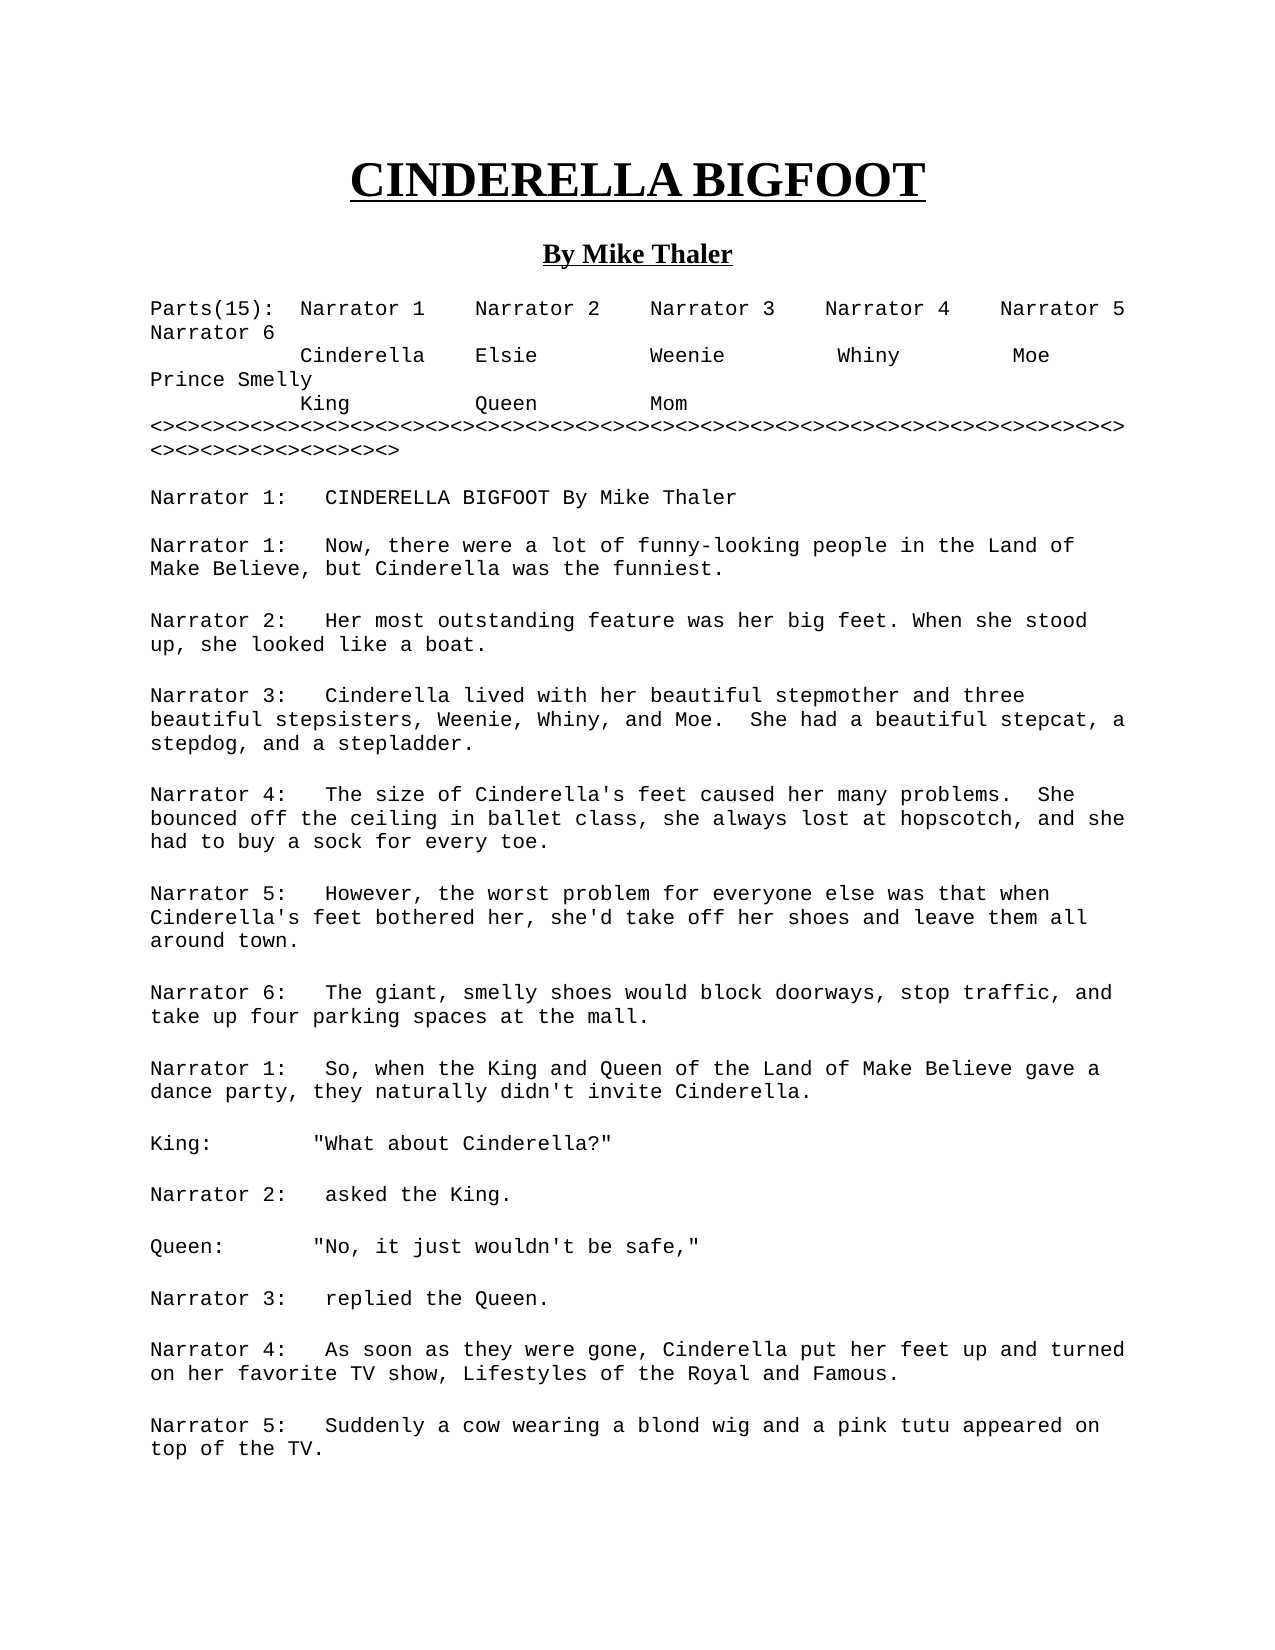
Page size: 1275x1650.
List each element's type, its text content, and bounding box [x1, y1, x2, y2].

text Narrator 2: asked the King. [150, 1184, 1125, 1208]
text Narrator 1: CINDERELLA BIGFOOT By Mike Thaler [150, 487, 1125, 511]
text Narrator 6: The giant, smelly shoes would block doorways, stop traffic, and take up four parking spaces at the mall. [150, 982, 1125, 1029]
text Narrator 4: As soon as they were gone, Cinderella put her feet up and turned on her favorite TV show, Lifestyles of the Royal and Famous. [150, 1339, 1125, 1387]
text Narrator 4: The size of Cinderella's feet caused her many problems. She bounced off the ceiling in ballet class, she always lost at hopscotch, and she had to buy a sock for every toe. [150, 784, 1125, 855]
text Narrator 5: However, the worst problem for everyone else was that when Cinderella's feet bothered her, she'd take off her shoes and leave them all around town. [150, 883, 1125, 954]
text Narrator 1: So, when the King and Queen of the Land of Make Believe gave a dance party, they naturally didn't invite Cinderella. [150, 1057, 1125, 1105]
text Cinderella Elsie Weenie Whiny Moe Prince Smelly [150, 346, 1125, 393]
text King Queen Mom [150, 393, 1125, 416]
text Narrator 1: Now, there were a lot of funny-looking people in the Land of Make Believe, but Cinderella was the funniest. [150, 535, 1125, 582]
text Narrator 3: replied the Queen. [150, 1288, 1125, 1311]
text King: "What about Cinderella?" [150, 1133, 1125, 1156]
text Narrator 3: Cinderella lived with her beautiful stepmother and three beautiful stepsisters, Weenie, Whiny, and Moe. She had a beautiful stepcat, a stepdog, and a stepladder. [150, 685, 1125, 756]
text Parts(15): Narrator 1 Narrator 2 Narrator 3 Narrator 4 Narrator 5 Narrator 6 [150, 298, 1125, 346]
text Narrator 2: Her most outstanding feature was her big feet. When she stood up, she looked like a boat. [150, 610, 1125, 657]
text Narrator 5: Suddenly a cow wearing a blond wig and a pink tutu appeared on top of the TV. [150, 1415, 1125, 1462]
text By Mike Thaler [150, 237, 1125, 269]
text Queen: "No, it just wouldn't be safe," [150, 1236, 1125, 1260]
text CINDERELLA BIGFOOT [150, 150, 1125, 207]
text <><><><><><><><><><><><><><><><><><><><><><><><><><><><><><><><><><><><><><><><><><><><><><><><><> [150, 416, 1125, 464]
